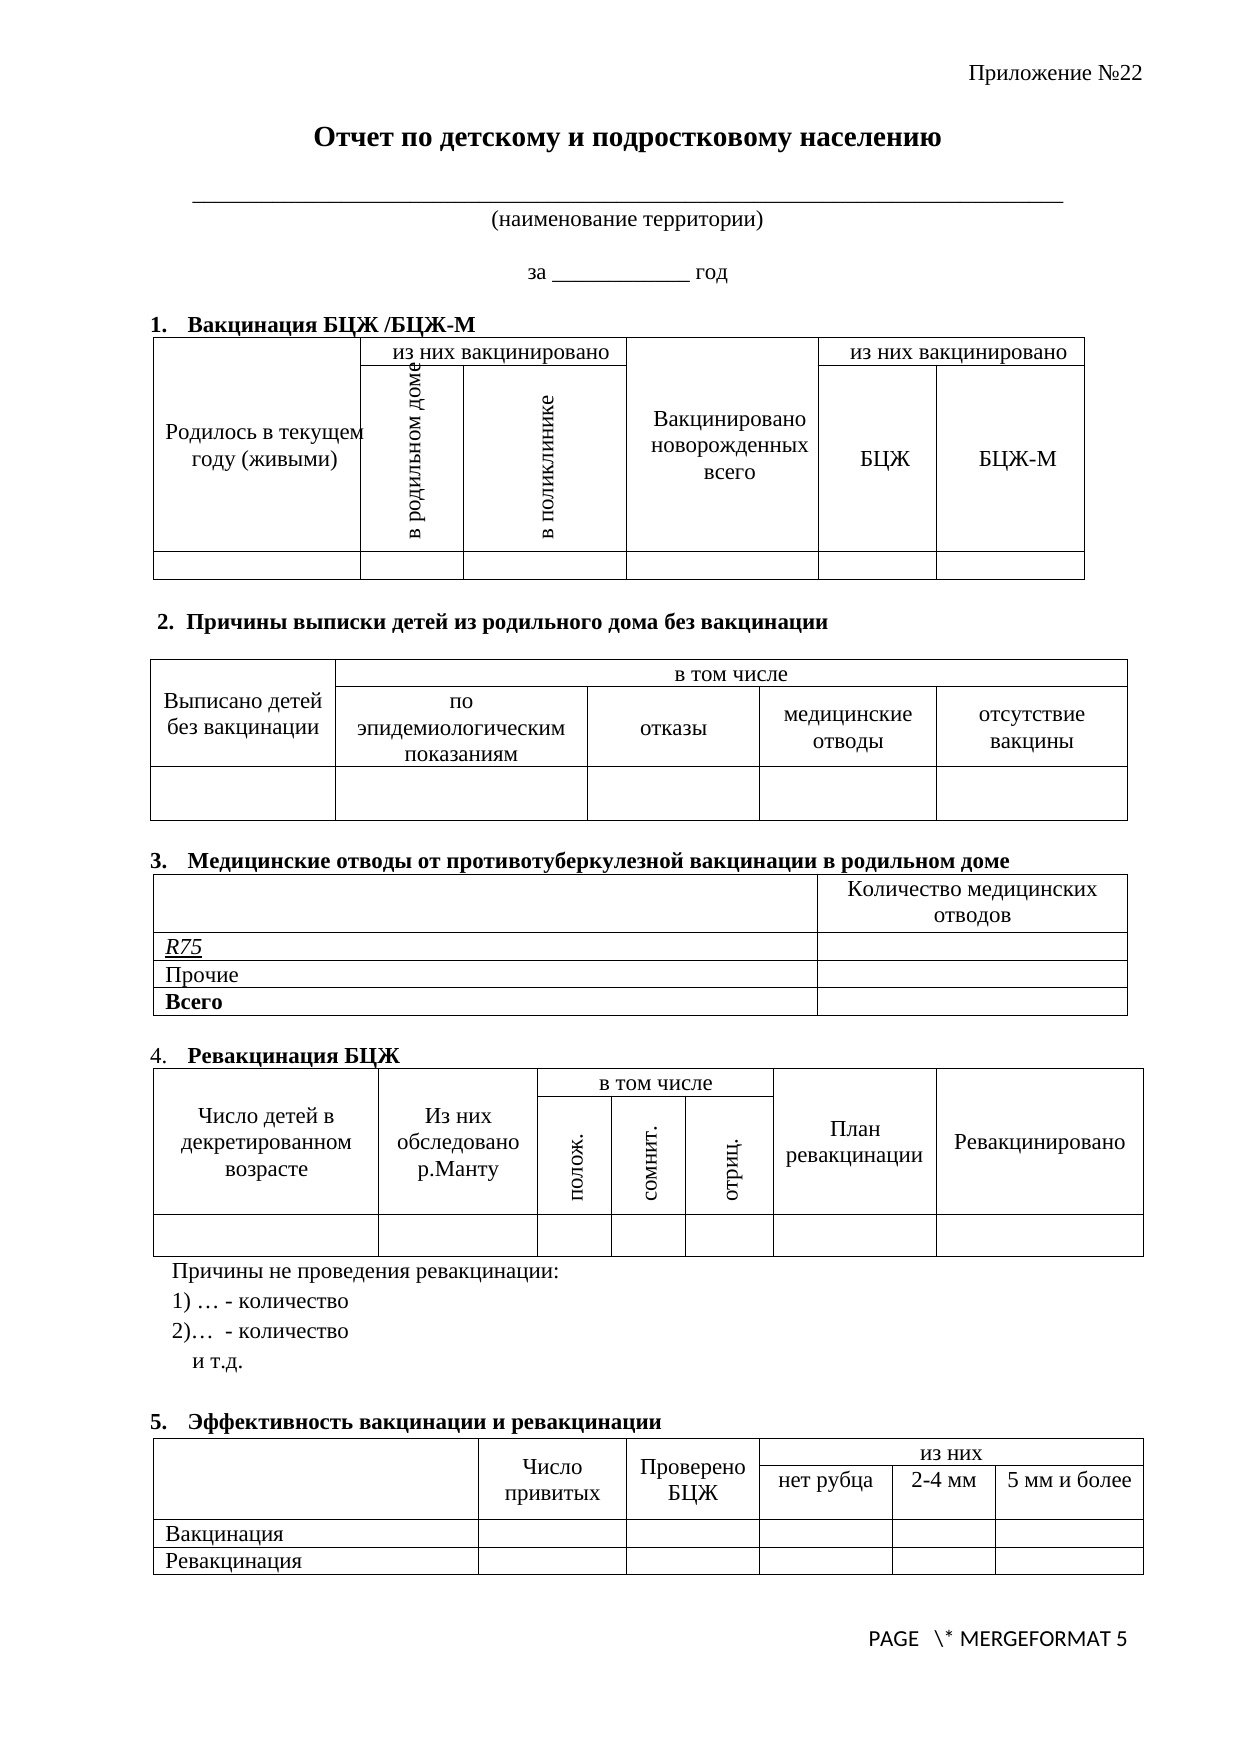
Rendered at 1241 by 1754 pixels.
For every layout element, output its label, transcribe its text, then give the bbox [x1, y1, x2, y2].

table_header из них вакцинировано [819, 338, 1084, 364]
table_cell [154, 552, 360, 579]
table_cell [818, 961, 1127, 987]
table_cell отсутствие вакцины [937, 687, 1127, 766]
table_header [154, 875, 817, 932]
list Вакцинация БЦЖ /БЦЖ-М [150, 311, 1142, 337]
table_cell [996, 1520, 1143, 1547]
table_cell [818, 933, 1127, 960]
table_header Из них обследовано р.Манту [379, 1069, 537, 1214]
table_cell [893, 1548, 995, 1574]
table_cell [819, 552, 936, 579]
table_header Количество медицинских отводов [818, 875, 1127, 932]
table_cell БЦЖ [819, 366, 936, 551]
text Причины не проведения ревакцинации: [112, 1257, 1128, 1283]
table_cell [464, 552, 626, 579]
list Медицинские отводы от противотуберкулезной вакцинации в родильном доме [150, 847, 1128, 874]
text ____________________________________________________________________________ [112, 179, 1143, 205]
table_cell нет рубца [760, 1466, 892, 1519]
table_cell [686, 1215, 773, 1256]
list Ревакцинация БЦЖ [150, 1042, 1142, 1068]
table_cell сомнит. [612, 1097, 685, 1214]
table_header Родилось в текущем году (живыми) [154, 338, 360, 551]
text 2)… - количество [172, 1317, 1128, 1343]
table_cell в родильном доме [361, 366, 463, 551]
table_cell [937, 767, 1127, 820]
table_cell [538, 1215, 611, 1256]
table_cell [937, 1215, 1143, 1256]
text 1) … - количество [172, 1287, 1128, 1313]
table_header [154, 1439, 478, 1519]
table_cell [588, 767, 759, 820]
table_cell [154, 1215, 378, 1256]
table_cell [612, 1215, 685, 1256]
table_header из них вакцинировано [361, 338, 626, 364]
table_cell Ревакцинация [154, 1548, 478, 1574]
table_cell [627, 1520, 759, 1547]
list Причины выписки детей из родильного дома без вакцинации [150, 608, 1128, 634]
text (наименование территории) [112, 205, 1143, 232]
table_cell [479, 1548, 626, 1574]
table_cell [379, 1215, 537, 1256]
text за ____________ год [112, 258, 1143, 284]
table_cell [893, 1520, 995, 1547]
table_cell [774, 1215, 936, 1256]
table_header Число детей в декретированном возрасте [154, 1069, 378, 1214]
table_cell [336, 767, 587, 820]
table_cell [760, 1548, 892, 1574]
table_header Выписано детей без вакцинации [151, 660, 335, 766]
table_cell Прочие [154, 961, 817, 987]
table_cell [996, 1548, 1143, 1574]
table_cell 2-4 мм [893, 1466, 995, 1519]
table_cell в поликлинике [464, 366, 626, 551]
table_cell [627, 1548, 759, 1574]
table_header Вакцинировано новорожденных всего [627, 338, 818, 551]
table_cell отриц. [686, 1097, 773, 1214]
table_cell по эпидемиологическим показаниям [336, 687, 587, 766]
table_cell [760, 1520, 892, 1547]
table_cell медицинские отводы [760, 687, 936, 766]
table_cell Вакцинация [154, 1520, 478, 1547]
table_cell Всего [154, 988, 817, 1014]
table_header из них [760, 1439, 1143, 1465]
table_cell [151, 767, 335, 820]
table_cell [479, 1520, 626, 1547]
table_cell [760, 767, 936, 820]
table_cell отказы [588, 687, 759, 766]
table_cell БЦЖ-М [937, 366, 1084, 551]
text Приложение №22 [112, 59, 1143, 86]
table_header в том числе [336, 660, 1127, 686]
table_cell [361, 552, 463, 579]
text и т.д. [172, 1347, 1128, 1374]
table_cell полож. [538, 1097, 611, 1214]
table_header Проверено БЦЖ [627, 1439, 759, 1519]
table_cell 5 мм и более [996, 1466, 1143, 1519]
table_cell [937, 552, 1084, 579]
list Эффективность вакцинации и ревакцинации [150, 1408, 1128, 1434]
table_cell [627, 552, 818, 579]
table_cell [818, 988, 1127, 1014]
table_header в том числе [538, 1069, 773, 1096]
table_cell R75 [154, 933, 817, 960]
table_header План ревакцинации [774, 1069, 936, 1214]
table_header Число привитых [479, 1439, 626, 1519]
text Отчет по детскому и подростковому населению [112, 119, 1143, 153]
table_header Ревакцинировано [937, 1069, 1143, 1214]
